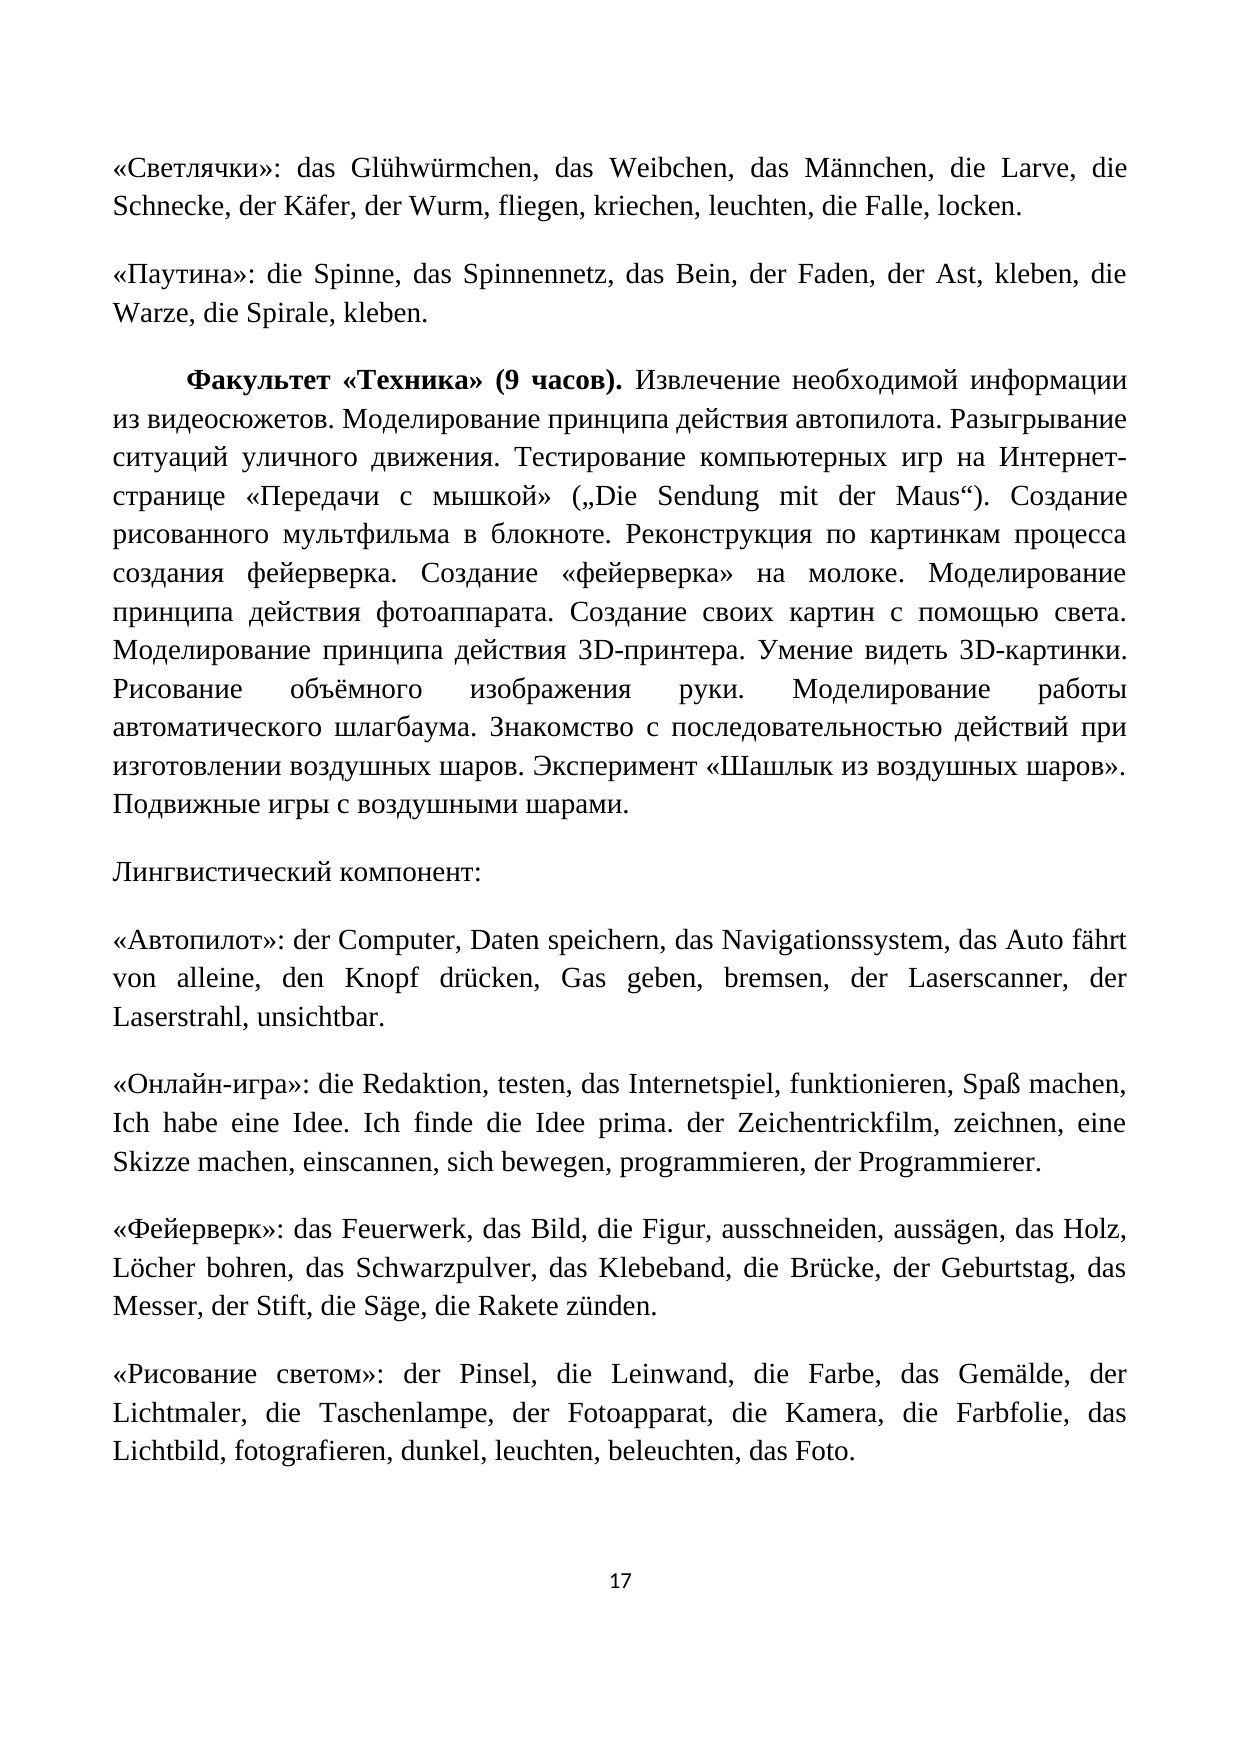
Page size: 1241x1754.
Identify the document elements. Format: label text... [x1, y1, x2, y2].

text «Светлячки»: das Glühwürmchen, das Weibchen, das Männchen, die Larve, die Schnecke, der Käfer, der Wurm, fliegen, kriechen, leuchten, die Falle, locken. [112, 150, 1128, 222]
text «Паутина»: die Spinne, das Spinnennetz, das Bein, der Faden, der Ast, kleben, die Warze, die Spirale, kleben. [112, 256, 1128, 328]
text Лингвистический компонент: [112, 854, 1128, 888]
text «Рисование светом»: der Pinsel, die Leinwand, die Farbe, das Gemälde, der Lichtmaler, die Taschenlampe, der Fotoapparat, die Kamera, die Farbfolie, das Lichtbild, fotografieren, dunkel, leuchten, beleuchten, das Foto. [112, 1356, 1128, 1467]
text «Фейерверк»: das Feuerwerk, das Bild, die Figur, ausschneiden, aussägen, das Holz, Löcher bohren, das Schwarzpulver, das Klebeband, die Brücke, der Geburtstag, das Messer, der Stift, die Säge, die Rakete zünden. [112, 1211, 1128, 1322]
text Факультет «Техника» (9 часов). Извлечение необходимой информации из видеосюжетов. Моделирование принципа действия автопилота. Разыгрывание ситуаций уличного движения. Тестирование компьютерных игр на Интернет-странице «Передачи с мышкой» („Die Sendung mit der Maus“). Создание рисованного мультфильма в блокноте. Реконструкция по картинкам процесса создания фейерверка. Создание «фейерверка» на молоке. Моделирование принципа действия фотоаппарата. Создание своих картин с помощью света. Моделирование принципа действия 3D-принтера. Умение видеть 3D-картинки. Рисование объёмного изображения руки. Моделирование работы автоматического шлагбаума. Знакомство с последовательностью действий при изготовлении воздушных шаров. Эксперимент «Шашлык из воздушных шаров». Подвижные игры с воздушными шарами. [112, 362, 1128, 820]
text «Автопилот»: der Computer, Daten speichern, das Navigationssystem, das Auto fährt von alleine, den Knopf drücken, Gas geben, bremsen, der Laserscanner, der Laserstrahl, unsichtbar. [112, 922, 1128, 1032]
text «Онлайн-игра»: die Redaktion, testen, das Internetspiel, funktionieren, Spaß machen, Ich habe eine Idee. Ich finde die Idee prima. der Zeichentrickfilm, zeichnen, eine Skizze machen, einscannen, sich bewegen, programmieren, der Programmierer. [112, 1067, 1128, 1177]
